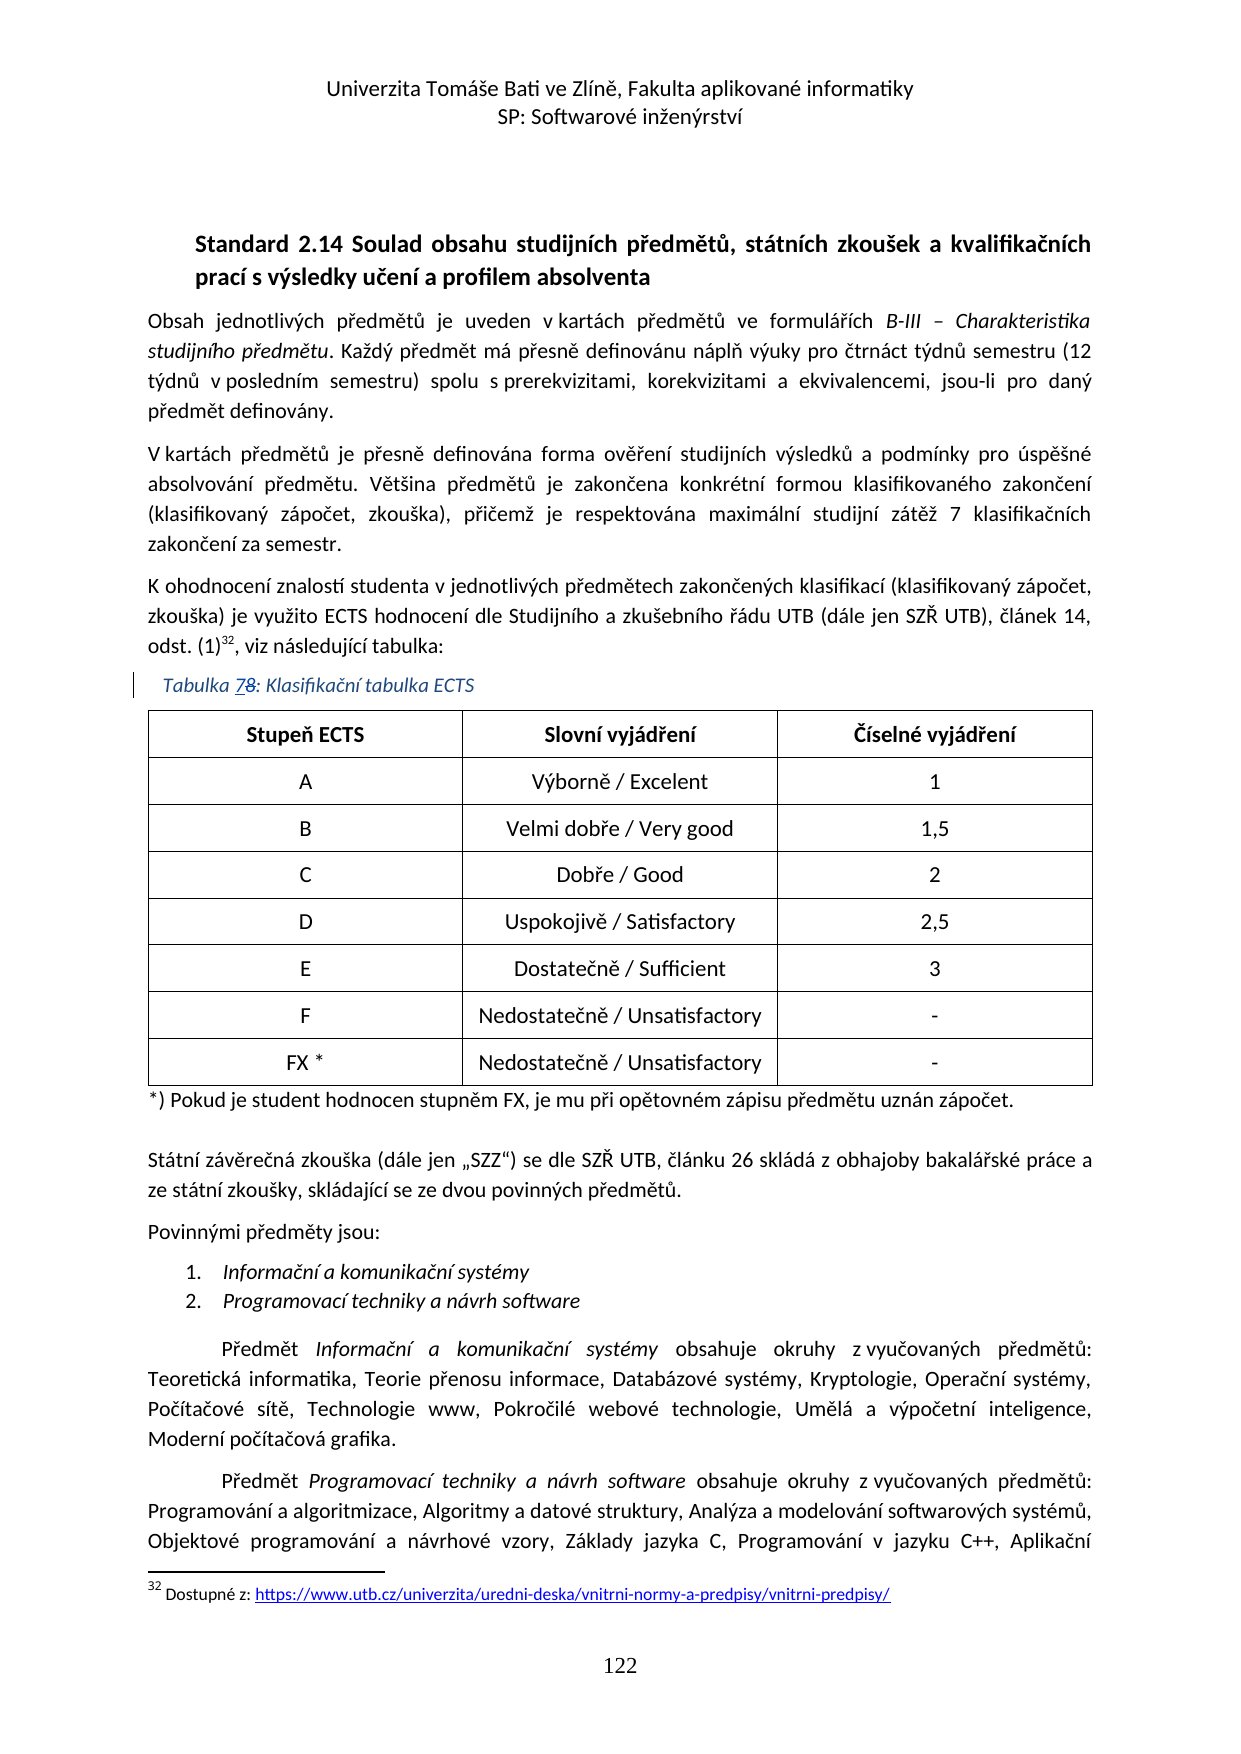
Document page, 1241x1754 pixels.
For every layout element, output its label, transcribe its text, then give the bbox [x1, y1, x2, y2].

table_cell Nedostatečně / Unsatisfactory [463, 992, 777, 1038]
list Informační a komunikační systémy [185, 1258, 1093, 1285]
table_cell - [778, 1039, 1092, 1085]
text Obsah jednotlivých předmětů je uveden v kartách předmětů ve formulářích B-III – Charakteristika studijního předmětu. Každý předmět má přesně definovánu náplň výuky pro čtrnáct týdnů semestru (12 týdnů v posledním semestru) spolu s prerekvizitami, korekvizitami a ekvivalencemi, jsou-li pro daný předmět definovány. [148, 304, 1093, 424]
subtitle Standard 2.14 Soulad obsahu studijních předmětů, státních zkoušek a kvalifikačních prací s výsledky učení a profilem absolventa [195, 228, 1093, 292]
text Tabulka : Klasifikační tabulka ECTS [162, 672, 1093, 697]
table_cell FX * [149, 1039, 462, 1085]
table_cell 2,5 [778, 899, 1092, 944]
text K ohodnocení znalostí studenta v jednotlivých předmětech zakončených klasifikací (klasifikovaný zápočet, zkouška) je využito ECTS hodnocení dle Studijního a zkušebního řádu UTB (dále jen SZŘ UTB), článek 14, odst. (1), viz následující tabulka: [148, 569, 1093, 659]
table_cell B [149, 805, 462, 851]
text Předmět Informační a komunikační systémy obsahuje okruhy z vyučovaných předmětů: Teoretická informatika, Teorie přenosu informace, Databázové systémy, Kryptologie, Operační systémy, Počítačové sítě, Technologie www, Pokročilé webové technologie, Umělá a výpočetní inteligence, Moderní počítačová grafika. [148, 1332, 1093, 1452]
text Státní závěrečná zkouška (dále jen „SZZ“) se dle SZŘ UTB, článku 26 skládá z obhajoby bakalářské práce a ze státní zkoušky, skládající se ze dvou povinných předmětů. [148, 1143, 1093, 1203]
table_cell Výborně / Excelent [463, 758, 777, 804]
table_cell Uspokojivě / Satisfactory [463, 899, 777, 944]
table_cell E [149, 945, 462, 991]
table_cell 2 [778, 852, 1092, 897]
table_cell Velmi dobře / Very good [463, 805, 777, 851]
table_header Slovní vyjádření [463, 711, 777, 757]
table_cell A [149, 758, 462, 804]
table_cell D [149, 899, 462, 944]
table_header Číselné vyjádření [778, 711, 1092, 757]
table_header Stupeň ECTS [149, 711, 462, 757]
table_cell 1,5 [778, 805, 1092, 851]
table_cell F [149, 992, 462, 1038]
text *) Pokud je student hodnocen stupněm FX, je mu při opětovném zápisu předmětu uznán zápočet. [148, 1086, 1093, 1113]
table_cell Dobře / Good [463, 852, 777, 897]
table_cell Dostatečně / Sufficient [463, 945, 777, 991]
table_cell - [778, 992, 1092, 1038]
table_cell 1 [778, 758, 1092, 804]
table_cell Nedostatečně / Unsatisfactory [463, 1039, 777, 1085]
table_cell C [149, 852, 462, 897]
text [148, 1465, 1093, 1555]
table_cell 3 [778, 945, 1092, 991]
list Programovací techniky a návrh software [185, 1287, 1093, 1314]
text V kartách předmětů je přesně definována forma ověření studijních výsledků a podmínky pro úspěšné absolvování předmětu. Většina předmětů je zakončena konkrétní formou klasifikovaného zakončení (klasifikovaný zápočet, zkouška), přičemž je respektována maximální studijní zátěž 7 klasifikačních zakončení za semestr. [148, 437, 1093, 557]
text Povinnými předměty jsou: [148, 1216, 1093, 1246]
